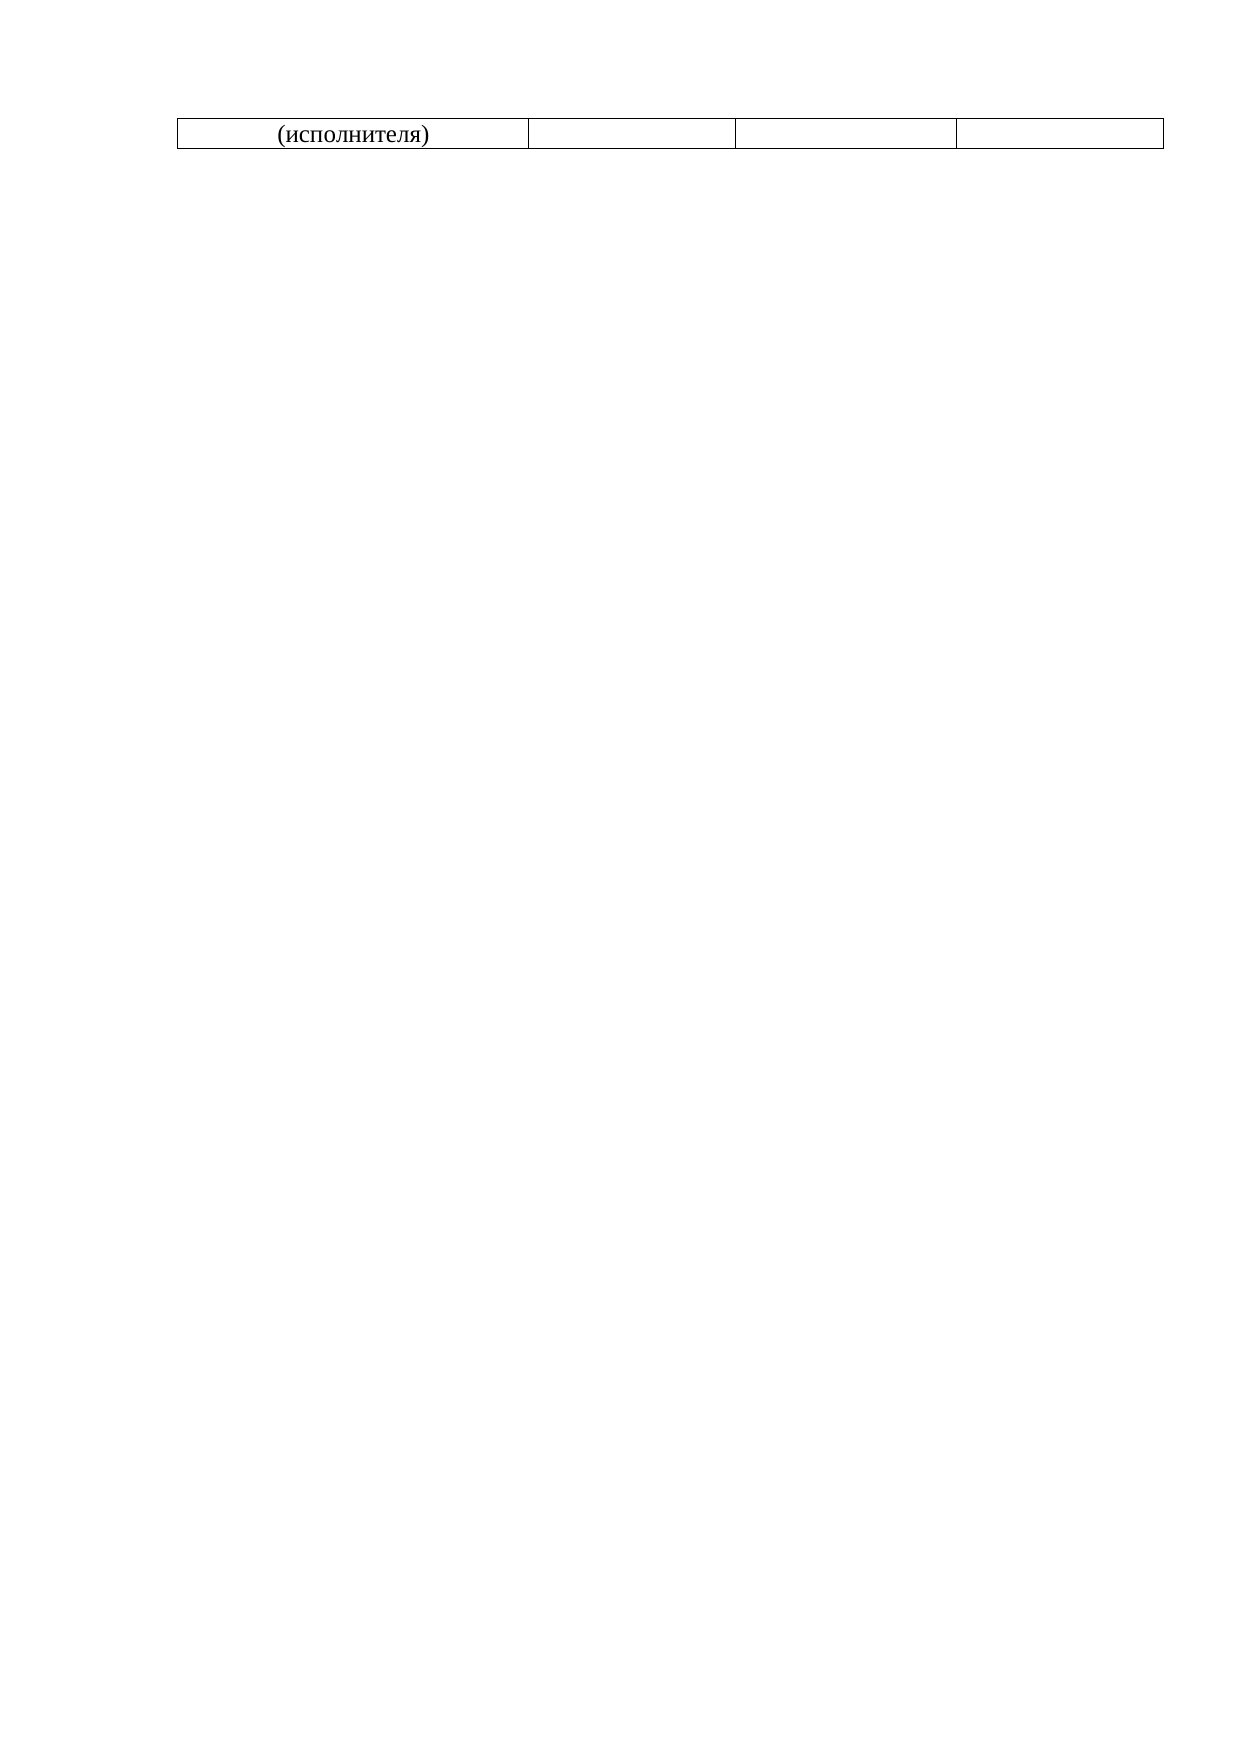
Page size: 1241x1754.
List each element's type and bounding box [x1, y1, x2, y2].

table_cell [957, 119, 1163, 148]
table_cell [178, 119, 528, 148]
table_cell [736, 119, 956, 148]
table_cell [529, 119, 735, 148]
